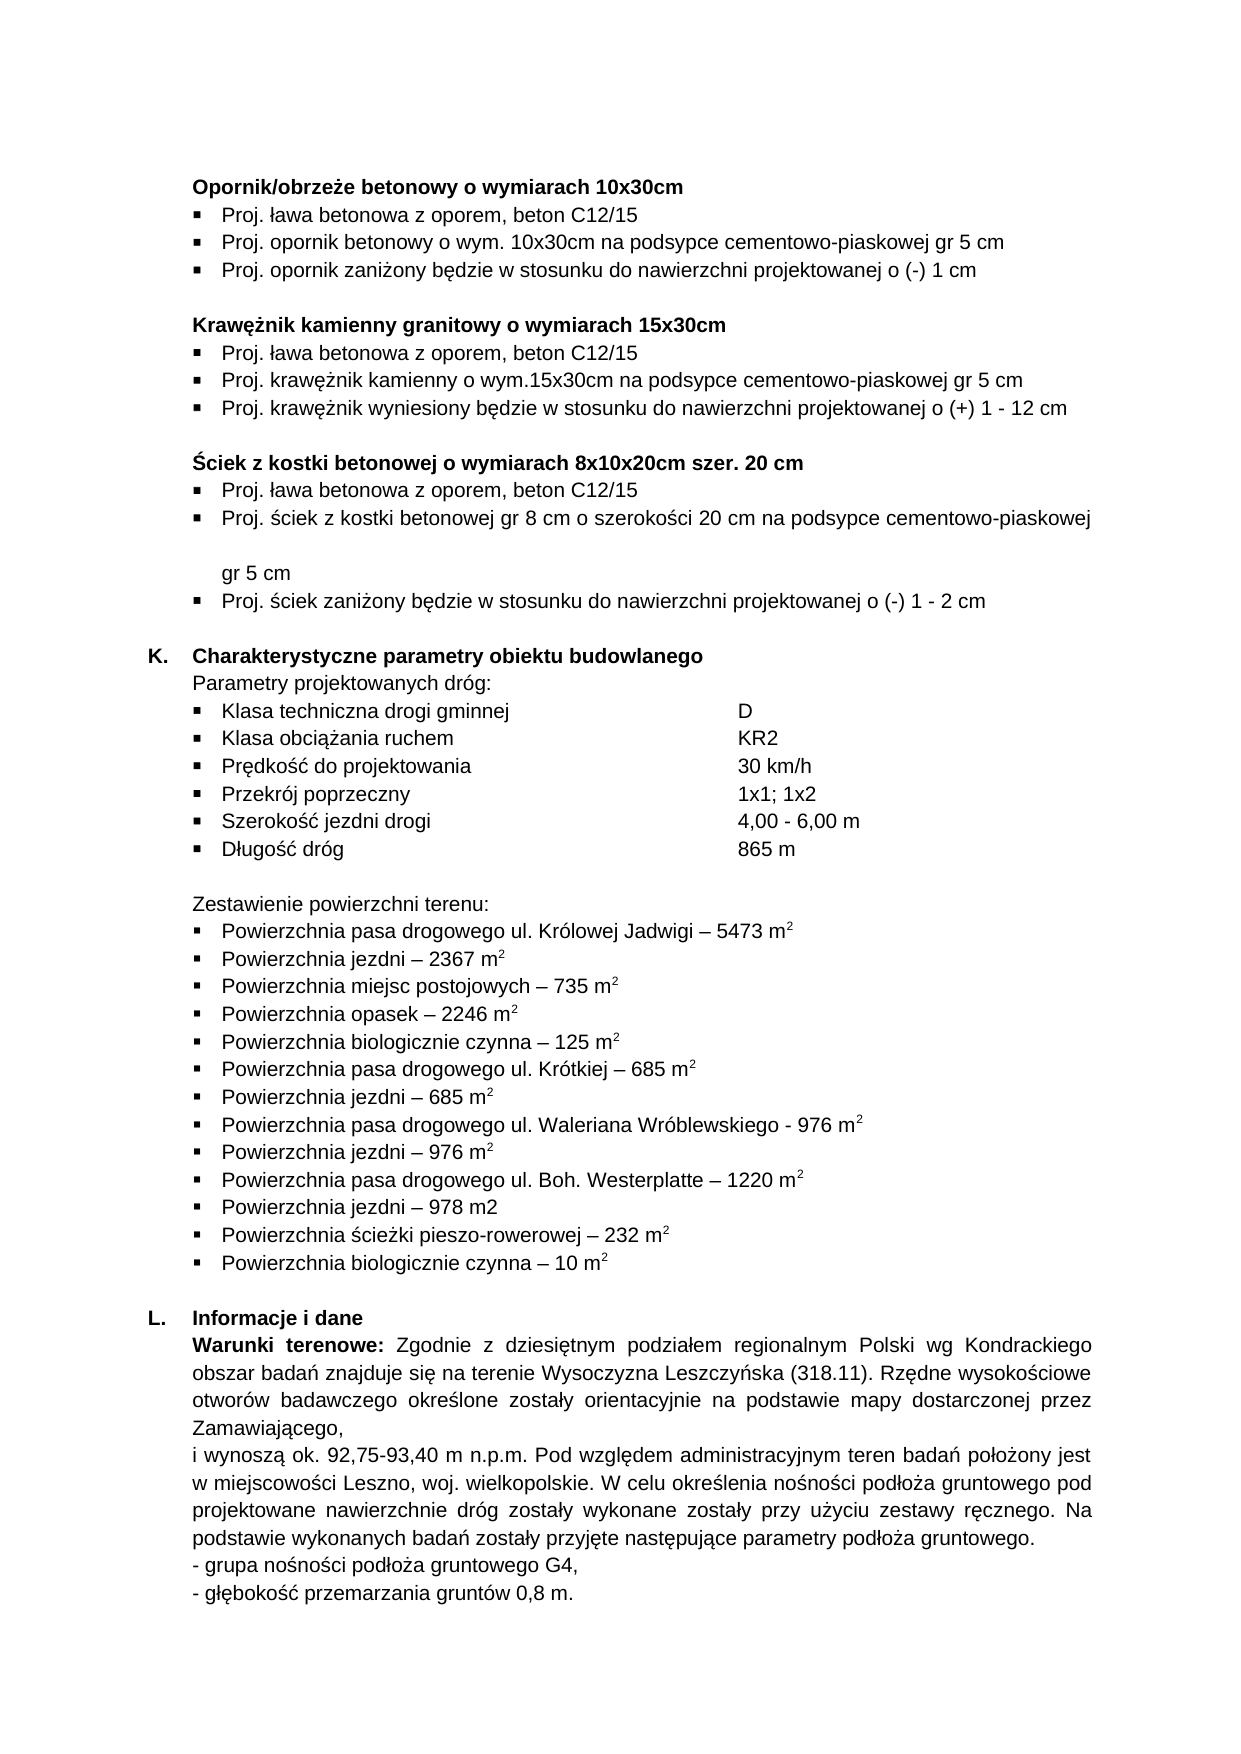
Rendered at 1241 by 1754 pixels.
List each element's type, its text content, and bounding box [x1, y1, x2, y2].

list Długość dróg 865 m [192, 837, 1093, 861]
list Klasa obciążania ruchem KR2 [192, 726, 1093, 750]
list Powierzchnia pasa drogowego ul. Boh. Westerplatte – 1220 m2 [192, 1168, 1093, 1192]
text Ściek z kostki betonowej o wymiarach 8x10x20cm szer. 20 cm [192, 451, 1093, 475]
text Parametry projektowanych dróg: [192, 671, 1093, 695]
list Przekrój poprzeczny 1x1; 1x2 [192, 781, 1093, 805]
list Proj. ściek zaniżony będzie w stosunku do nawierzchni projektowanej o (-) 1 - 2 cm [192, 588, 1093, 612]
list Proj. krawężnik kamienny o wym.15x30cm na podsypce cementowo-piaskowej gr 5 cm [192, 368, 1093, 392]
list Powierzchnia pasa drogowego ul. Królowej Jadwigi – 5473 m2 [192, 919, 1093, 943]
list Powierzchnia miejsc postojowych – 735 m2 [192, 974, 1093, 998]
list Proj. opornik betonowy o wym. 10x30cm na podsypce cementowo-piaskowej gr 5 cm [192, 230, 1093, 254]
list Proj. opornik zaniżony będzie w stosunku do nawierzchni projektowanej o (-) 1 cm [192, 258, 1093, 282]
list Warunki terenowe: Zgodnie z dziesiętnym podziałem regionalnym Polski wg Kondrackiego obszar badań znajduje się na terenie Wysoczyzna Leszczyńska (318.11). Rzędne wysokościowe otworów badawczego określone zostały orientacyjnie na podstawie mapy dostarczonej przez Zamawiającego, i wynoszą ok. 92,75-93,40 m n.p.m. Pod względem administracyjnym teren badań położony jest w miejscowości Leszno, woj. wielkopolskie. W celu określenia nośności podłoża gruntowego pod projektowane nawierzchnie dróg zostały wykonane zostały przy użyciu zestawy ręcznego. Na podstawie wykonanych badań zostały przyjęte następujące parametry podłoża gruntowego. [192, 1333, 1093, 1549]
list Proj. ława betonowa z oporem, beton C12/15 [192, 203, 1093, 227]
list Powierzchnia biologicznie czynna – 125 m2 [192, 1029, 1093, 1054]
list Powierzchnia jezdni – 978 m2 [192, 1195, 1093, 1219]
list Proj. ława betonowa z oporem, beton C12/15 [192, 340, 1093, 364]
text Opornik/obrzeże betonowy o wymiarach 10x30cm [192, 175, 1093, 199]
list Proj. ława betonowa z oporem, beton C12/15 [192, 478, 1093, 502]
list Zestawienie powierzchni terenu: [192, 892, 1093, 916]
list Proj. ściek z kostki betonowej gr 8 cm o szerokości 20 cm na podsypce cementowo-piaskowej gr 5 cm [192, 506, 1093, 585]
list Szerokość jezdni drogi 4,00 - 6,00 m [192, 809, 1093, 833]
text Krawężnik kamienny granitowy o wymiarach 15x30cm [192, 313, 1093, 337]
list Powierzchnia ścieżki pieszo-rowerowej – 232 m2 [192, 1223, 1093, 1247]
list - głębokość przemarzania gruntów 0,8 m. [192, 1581, 1093, 1604]
list Powierzchnia jezdni – 685 m2 [192, 1085, 1093, 1109]
list Informacje i dane [148, 1306, 1093, 1329]
list Powierzchnia pasa drogowego ul. Waleriana Wróblewskiego - 976 m2 [192, 1112, 1093, 1136]
list Prędkość do projektowania 30 km/h [192, 754, 1093, 778]
list Powierzchnia pasa drogowego ul. Krótkiej – 685 m2 [192, 1057, 1093, 1081]
list - grupa nośności podłoża gruntowego G4, [192, 1553, 1093, 1577]
list Powierzchnia opasek – 2246 m2 [192, 1002, 1093, 1026]
list Charakterystyczne parametry obiektu budowlanego [148, 643, 1093, 667]
list Powierzchnia biologicznie czynna – 10 m2 [192, 1250, 1093, 1274]
list Proj. krawężnik wyniesiony będzie w stosunku do nawierzchni projektowanej o (+) 1 - 12 cm [192, 396, 1093, 420]
list Powierzchnia jezdni – 2367 m2 [192, 947, 1093, 971]
list Klasa techniczna drogi gminnej D [192, 698, 1093, 723]
list Powierzchnia jezdni – 976 m2 [192, 1140, 1093, 1164]
